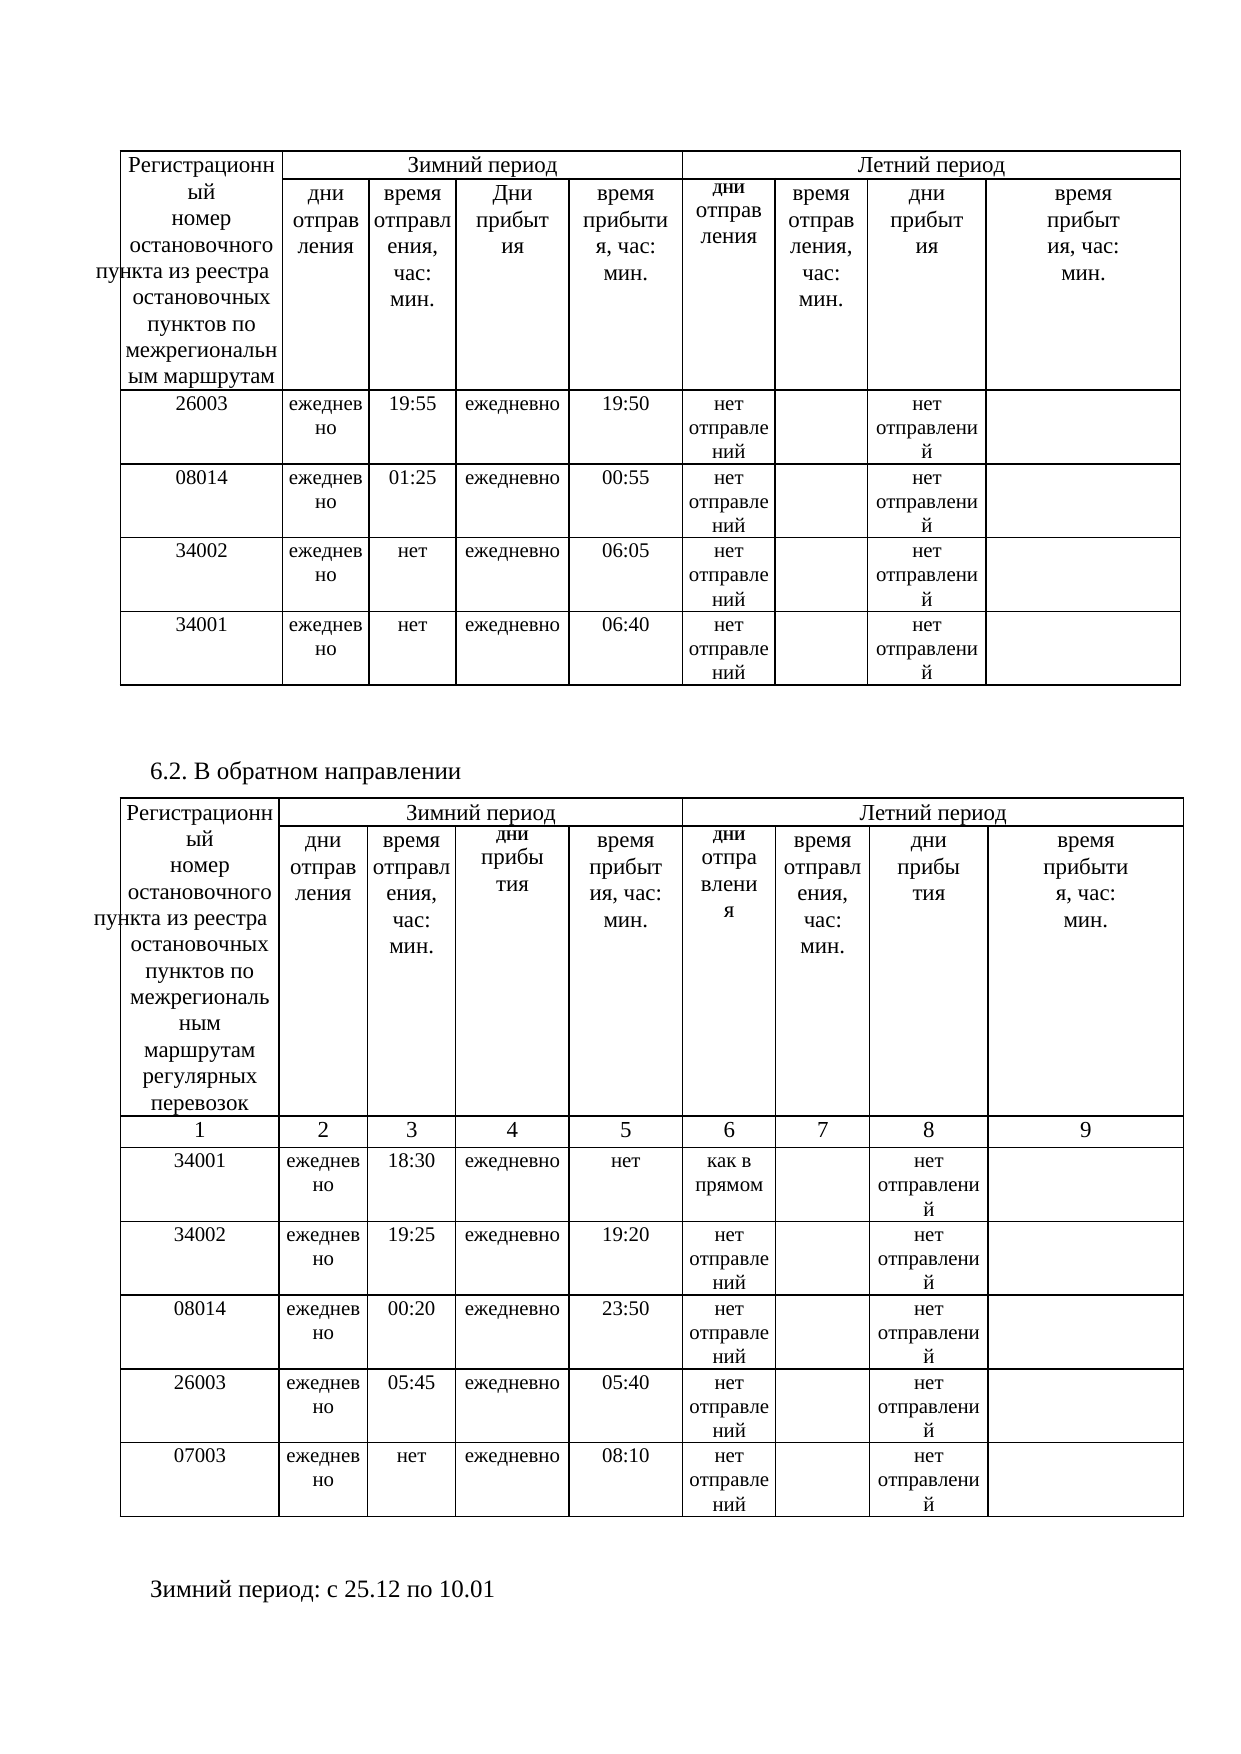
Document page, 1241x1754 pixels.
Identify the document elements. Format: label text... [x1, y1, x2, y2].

table_cell 05:40 [570, 1370, 682, 1442]
table_header Регистрационный номер остановочного пункта из реестра остановочных пунктов по межрегиональным маршрутам регулярных перевозок [121, 799, 278, 1115]
table_cell нет отправлений [870, 1443, 987, 1516]
table_cell 19:55 [370, 391, 455, 463]
table_cell время прибыти я, час: мин. [570, 180, 682, 389]
table_cell ежедневно [280, 1296, 367, 1368]
table_cell 7 [776, 1117, 869, 1147]
table_header Зимний период [283, 152, 682, 178]
table_cell [989, 1443, 1183, 1516]
table_cell ежедневно [283, 538, 368, 611]
table_header Летний период [683, 152, 1180, 178]
table_cell ежедневно [283, 391, 368, 463]
table_cell ДНИ прибы тия [456, 827, 568, 1115]
table_cell ДНИ отправ ления [683, 180, 774, 389]
table_cell время отправл ения, час: мин. [776, 827, 869, 1115]
table_cell 19:50 [570, 391, 682, 463]
table_cell ежедневно [280, 1370, 367, 1442]
table_cell нет отправлений [683, 1370, 775, 1442]
table_cell 34002 [121, 538, 282, 611]
table_cell дни отправ ления [280, 827, 367, 1115]
table_cell [987, 465, 1180, 537]
table_cell нет отправлений [683, 538, 774, 611]
table_cell [776, 1222, 869, 1294]
table_cell 08:10 [570, 1443, 682, 1516]
table_cell 01:25 [370, 465, 455, 537]
table_cell [776, 1370, 869, 1442]
table_cell [776, 391, 867, 463]
table_cell ежедневно [283, 465, 368, 537]
table_cell 34001 [121, 1148, 278, 1221]
table_cell 2 [280, 1117, 367, 1147]
table_cell ежедневно [280, 1148, 367, 1221]
table_cell 19:25 [368, 1222, 455, 1294]
table_cell 8 [870, 1117, 987, 1147]
table_cell 26003 [121, 1370, 278, 1442]
table_cell дни отправ ления [283, 180, 368, 389]
table_cell ДНИ отпра влени я [683, 827, 775, 1115]
table_cell нет отправлений [870, 1148, 987, 1221]
table_cell нет отправлений [868, 538, 985, 611]
table_cell 5 [570, 1117, 682, 1147]
table_cell 00:55 [570, 465, 682, 537]
table_cell ежедневно [457, 538, 568, 611]
table_cell 19:20 [570, 1222, 682, 1294]
table_cell нет [570, 1148, 682, 1221]
table_cell 18:30 [368, 1148, 455, 1221]
table_cell ежедневно [456, 1148, 568, 1221]
table_cell [989, 1222, 1183, 1294]
table_cell 3 [368, 1117, 455, 1147]
table_cell 26003 [121, 391, 282, 463]
table_cell как в прямом [683, 1148, 775, 1221]
table_cell 06:05 [570, 538, 682, 611]
table_cell время отправл ения, час: мин. [368, 827, 455, 1115]
table_cell нет [370, 538, 455, 611]
table_cell 08014 [121, 465, 282, 537]
table_cell [776, 465, 867, 537]
table_cell [776, 538, 867, 611]
table_cell ежедневно [283, 612, 368, 684]
table_cell [989, 1370, 1183, 1442]
table_cell 6 [683, 1117, 775, 1147]
table_header Летний период [683, 799, 1183, 825]
table_cell 00:20 [368, 1296, 455, 1368]
table_cell [987, 538, 1180, 611]
table_cell время отправ ления, час: мин. [776, 180, 867, 389]
table_cell ежедневно [456, 1370, 568, 1442]
table_cell Дни прибыт ия [457, 180, 568, 389]
table_cell нет отправлений [683, 1296, 775, 1368]
table_cell [987, 612, 1180, 684]
table_cell нет отправлений [683, 612, 774, 684]
table_cell 1 [121, 1117, 278, 1147]
table_cell нет отправлений [683, 465, 774, 537]
table_cell ежедневно [457, 612, 568, 684]
table_cell 06:40 [570, 612, 682, 684]
table_cell нет отправлений [683, 1443, 775, 1516]
table_cell нет отправлений [870, 1296, 987, 1368]
table_cell ежедневно [456, 1222, 568, 1294]
table_cell время прибыти я, час: мин. [989, 827, 1183, 1115]
table_cell время отправл ения, час: мин. [370, 180, 455, 389]
table_cell ежедневно [280, 1222, 367, 1294]
table_cell нет отправлений [683, 1222, 775, 1294]
table_cell [776, 612, 867, 684]
table_header Зимний период [280, 799, 682, 825]
table_cell [989, 1296, 1183, 1368]
table_cell [989, 1148, 1183, 1221]
table_cell время прибыт ия, час: мин. [570, 827, 682, 1115]
table_cell [776, 1148, 869, 1221]
table_cell нет отправлений [868, 465, 985, 537]
table_cell нет [370, 612, 455, 684]
table_cell дни прибыт ия [868, 180, 985, 389]
table_cell 34001 [121, 612, 282, 684]
table_cell 05:45 [368, 1370, 455, 1442]
table_cell 07003 [121, 1443, 278, 1516]
table_cell [776, 1296, 869, 1368]
table_cell нет отправлений [870, 1370, 987, 1442]
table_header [121, 152, 282, 389]
table_cell 4 [456, 1117, 568, 1147]
table_cell ежедневно [456, 1296, 568, 1368]
table_cell дни прибы тия [870, 827, 987, 1115]
table_cell 34002 [121, 1222, 278, 1294]
text 6.2. В обратном направлении [150, 756, 1090, 784]
table_cell ежедневно [457, 465, 568, 537]
table_cell ежедневно [280, 1443, 367, 1516]
table_cell 9 [989, 1117, 1183, 1147]
table_cell нет отправлений [868, 612, 985, 684]
table_cell нет [368, 1443, 455, 1516]
table_cell [776, 1443, 869, 1516]
table_cell нет отправлений [868, 391, 985, 463]
table_cell 08014 [121, 1296, 278, 1368]
table_cell нет отправлений [683, 391, 774, 463]
table_cell ежедневно [457, 391, 568, 463]
table_cell 23:50 [570, 1296, 682, 1368]
table_cell нет отправлений [870, 1222, 987, 1294]
table_cell время прибыт ия, час: мин. [987, 180, 1180, 389]
table_cell ежедневно [456, 1443, 568, 1516]
text Зимний период: с 25.12 по 10.01 [150, 1574, 1090, 1603]
table_cell [987, 391, 1180, 463]
